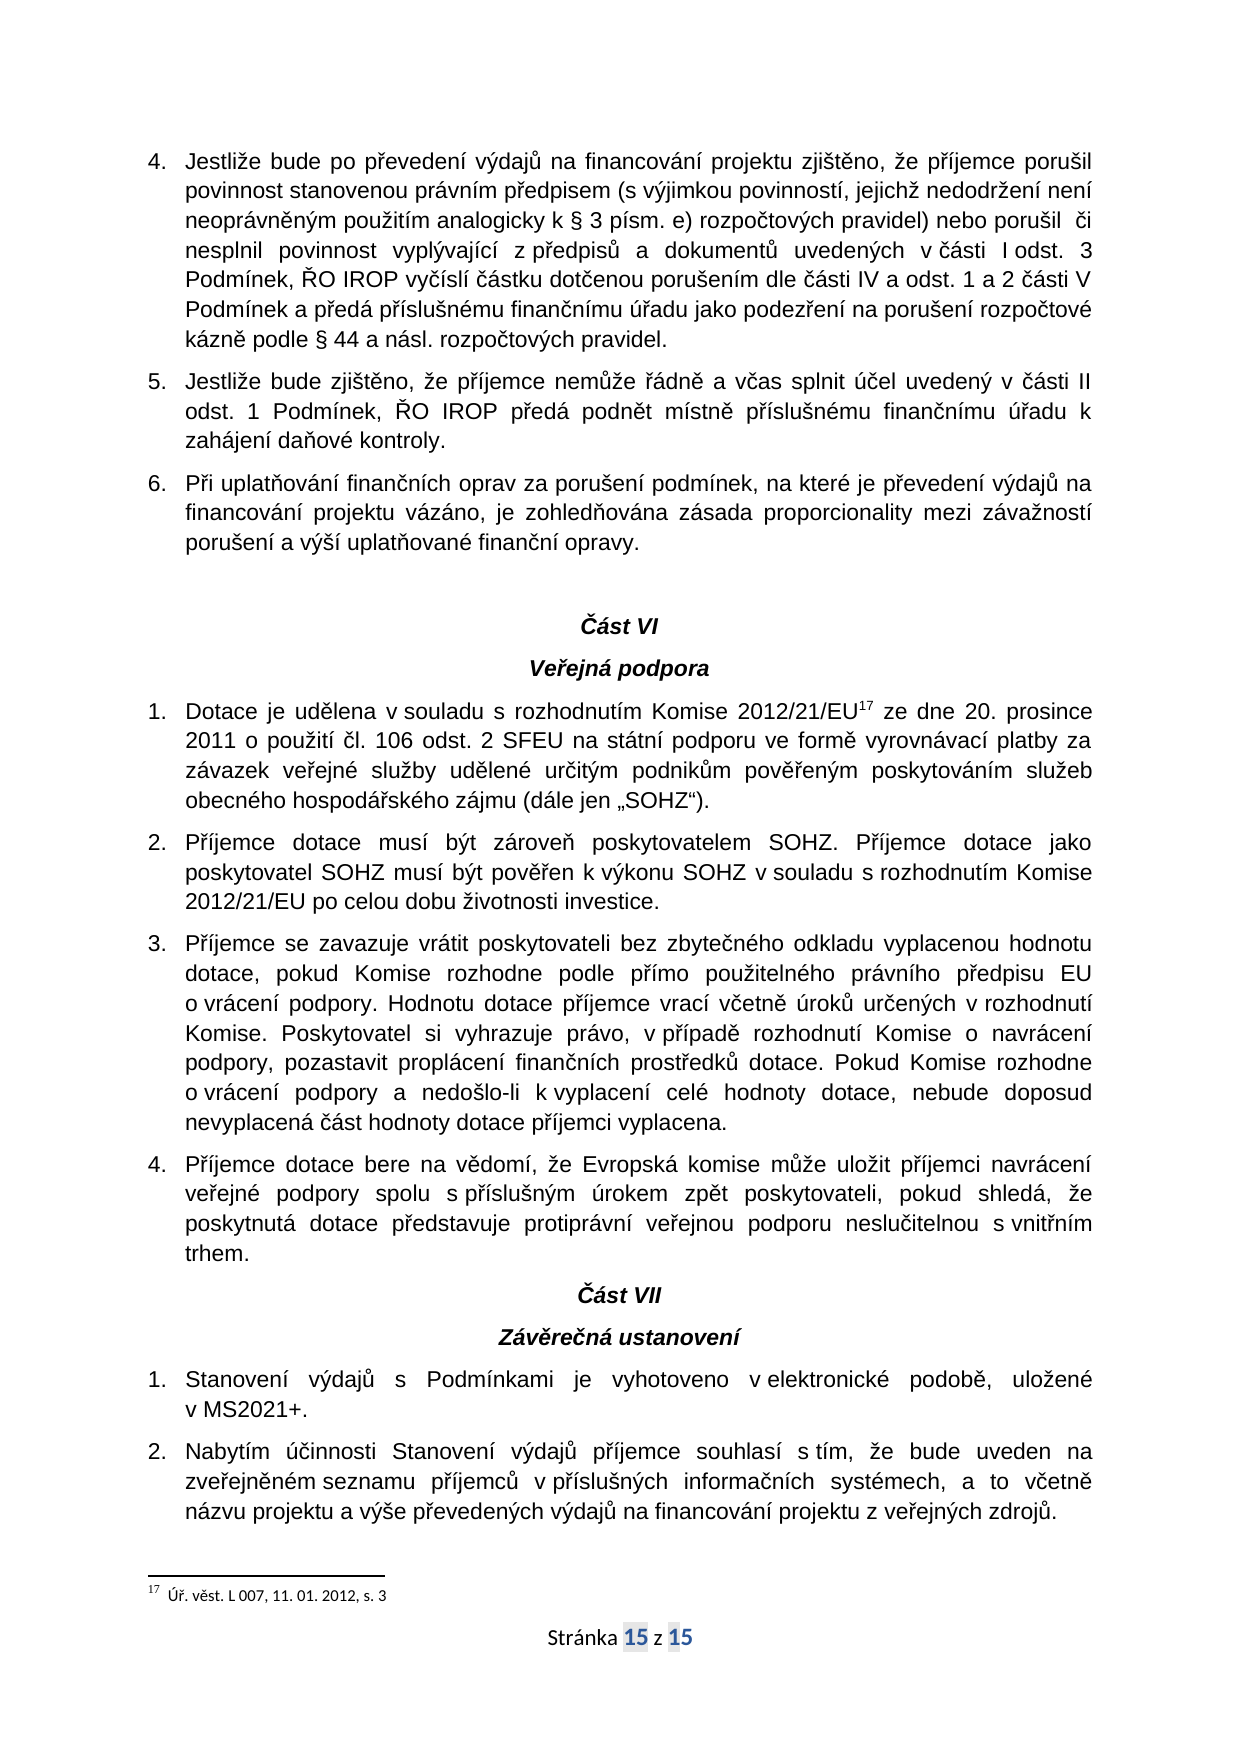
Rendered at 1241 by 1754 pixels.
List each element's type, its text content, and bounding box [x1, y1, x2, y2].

list Příjemce dotace musí být zároveň poskytovatelem SOHZ. Příjemce dotace jako poskytovatel SOHZ musí být pověřen k výkonu SOHZ v souladu s rozhodnutím Komise 2012/21/EU po celou dobu životnosti investice. [148, 829, 1093, 914]
list Příjemce dotace bere na vědomí, že Evropská komise může uložit příjemci navrácení veřejné podpory spolu s příslušným úrokem zpět poskytovateli, pokud shledá, že poskytnutá dotace představuje protiprávní veřejnou podporu neslučitelnou s vnitřním trhem. [148, 1151, 1093, 1266]
text Část VII [148, 1282, 1093, 1308]
list Při uplatňování finančních oprav za porušení podmínek, na které je převedení výdajů na financování projektu vázáno, je zohledňována zásada proporcionality mezi závažností porušení a výší uplatňované finanční opravy. [148, 469, 1093, 555]
list Dotace je udělena v souladu s rozhodnutím Komise 2012/21/EU ze dne 20. prosince 2011 o použití čl. 106 odst. 2 SFEU na státní podporu ve formě vyrovnávací platby za závazek veřejné služby udělené určitým podnikům pověřeným poskytováním služeb obecného hospodářského zájmu (dále jen „SOHZ“). [148, 698, 1093, 813]
list Jestliže bude po převedení výdajů na financování projektu zjištěno, že příjemce porušil povinnost stanovenou právním předpisem (s výjimkou povinností, jejichž nedodržení není neoprávněným použitím analogicky k § 3 písm. e) rozpočtových pravidel) nebo porušil či nesplnil povinnost vyplývající z předpisů a dokumentů uvedených v části I odst. 3 Podmínek, ŘO IROP vyčíslí částku dotčenou porušením dle části IV a odst. 1 a 2 části V Podmínek a předá příslušnému finančnímu úřadu jako podezření na porušení rozpočtové kázně podle § 44 a násl. rozpočtových pravidel. [148, 148, 1093, 352]
list Příjemce se zavazuje vrátit poskytovateli bez zbytečného odkladu vyplacenou hodnotu dotace, pokud Komise rozhodne podle přímo použitelného právního předpisu EU o vrácení podpory. Hodnotu dotace příjemce vrací včetně úroků určených v rozhodnutí Komise. Poskytovatel si vyhrazuje právo, v případě rozhodnutí Komise o navrácení podpory, pozastavit proplácení finančních prostředků dotace. Pokud Komise rozhodne o vrácení podpory a nedošlo-li k vyplacení celé hodnoty dotace, nebude doposud nevyplacená část hodnoty dotace příjemci vyplacena. [148, 930, 1093, 1135]
text Veřejná podpora [148, 655, 1093, 682]
text Část VI [148, 613, 1093, 639]
list Nabytím účinnosti Stanovení výdajů příjemce souhlasí s tím, že bude uveden na zveřejněném seznamu příjemců v příslušných informačních systémech, a to včetně názvu projektu a výše převedených výdajů na financování projektu z veřejných zdrojů. [148, 1438, 1093, 1524]
text Závěrečná ustanovení [148, 1324, 1093, 1351]
list Jestliže bude zjištěno, že příjemce nemůže řádně a včas splnit účel uvedený v části II odst. 1 Podmínek, ŘO IROP předá podnět místně příslušnému finančnímu úřadu k zahájení daňové kontroly. [148, 368, 1093, 454]
list Stanovení výdajů s Podmínkami je vyhotoveno v elektronické podobě, uložené v MS2021+. [148, 1366, 1093, 1422]
